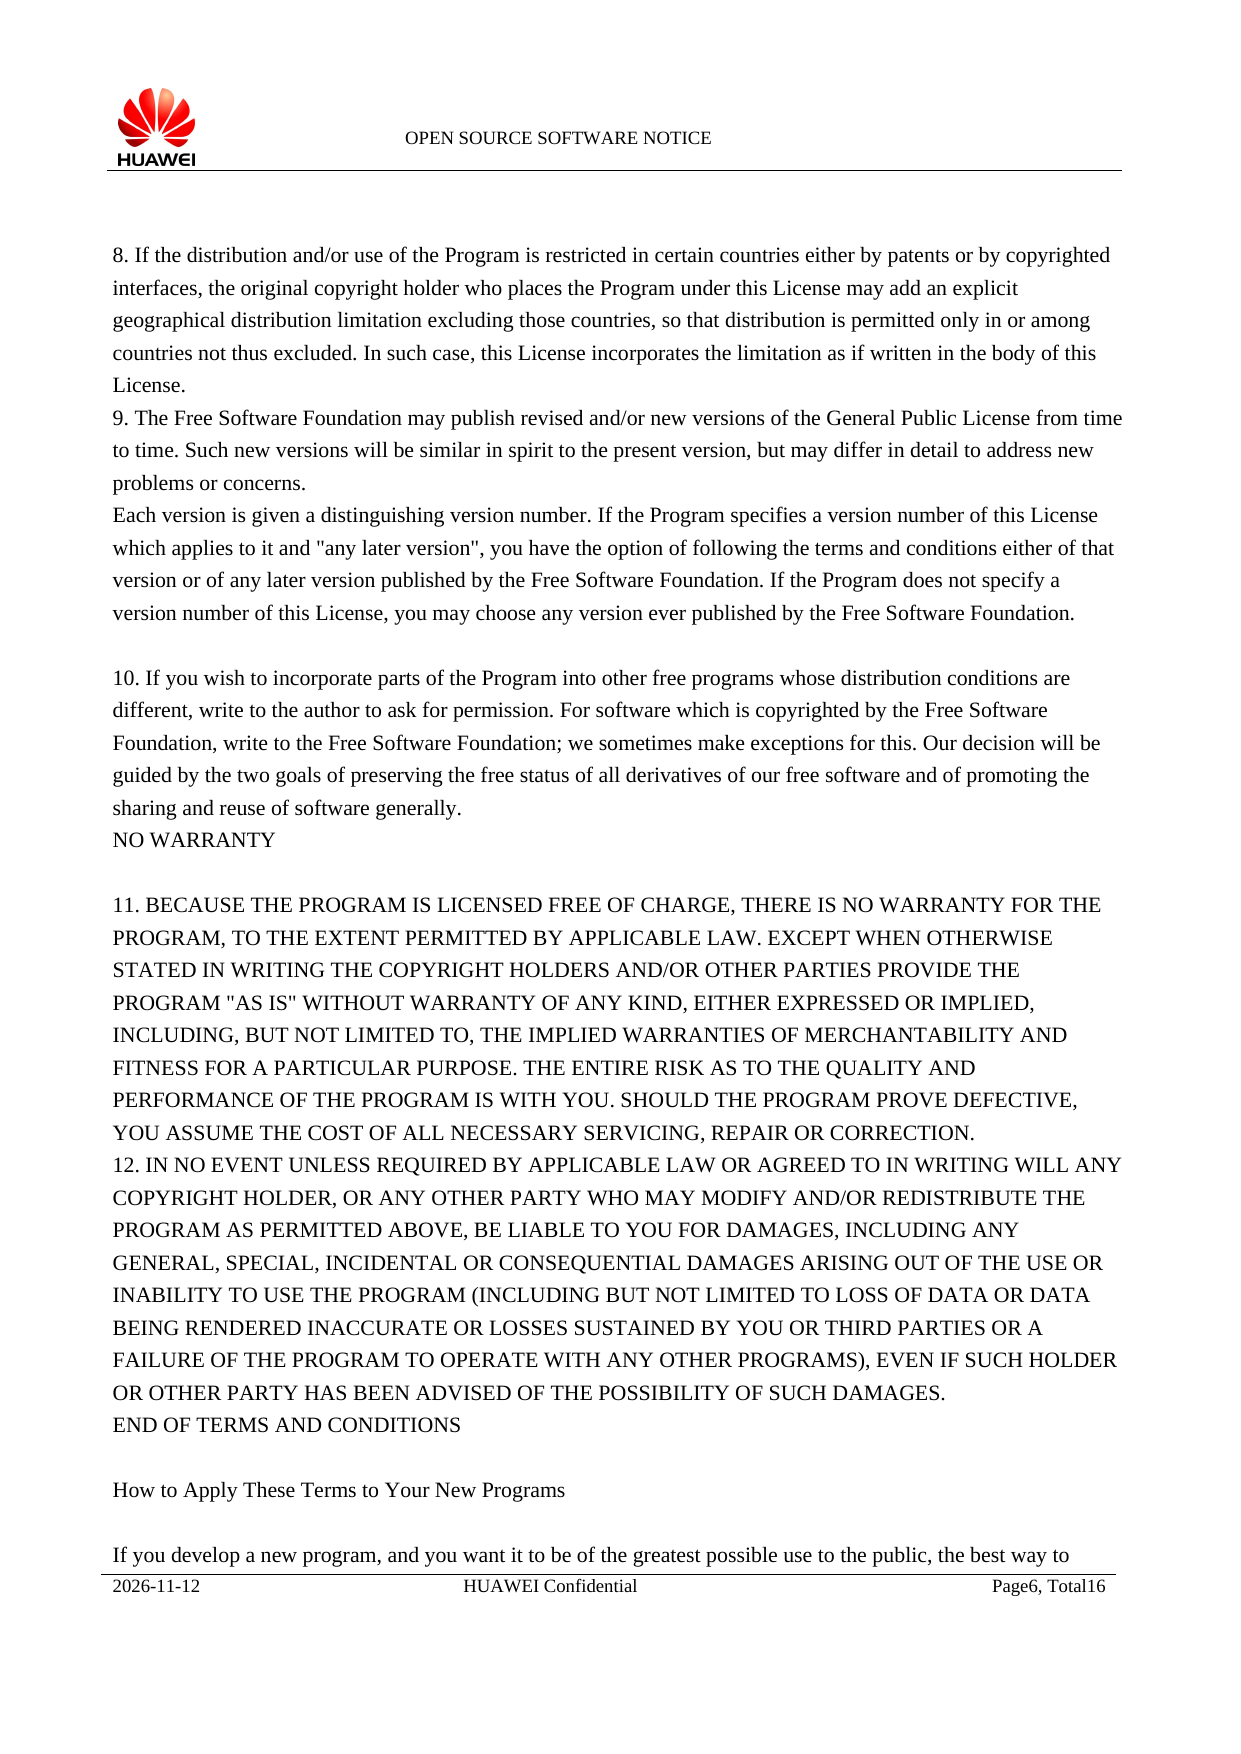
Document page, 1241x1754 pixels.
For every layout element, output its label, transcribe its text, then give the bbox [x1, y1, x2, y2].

picture [118, 88, 195, 166]
